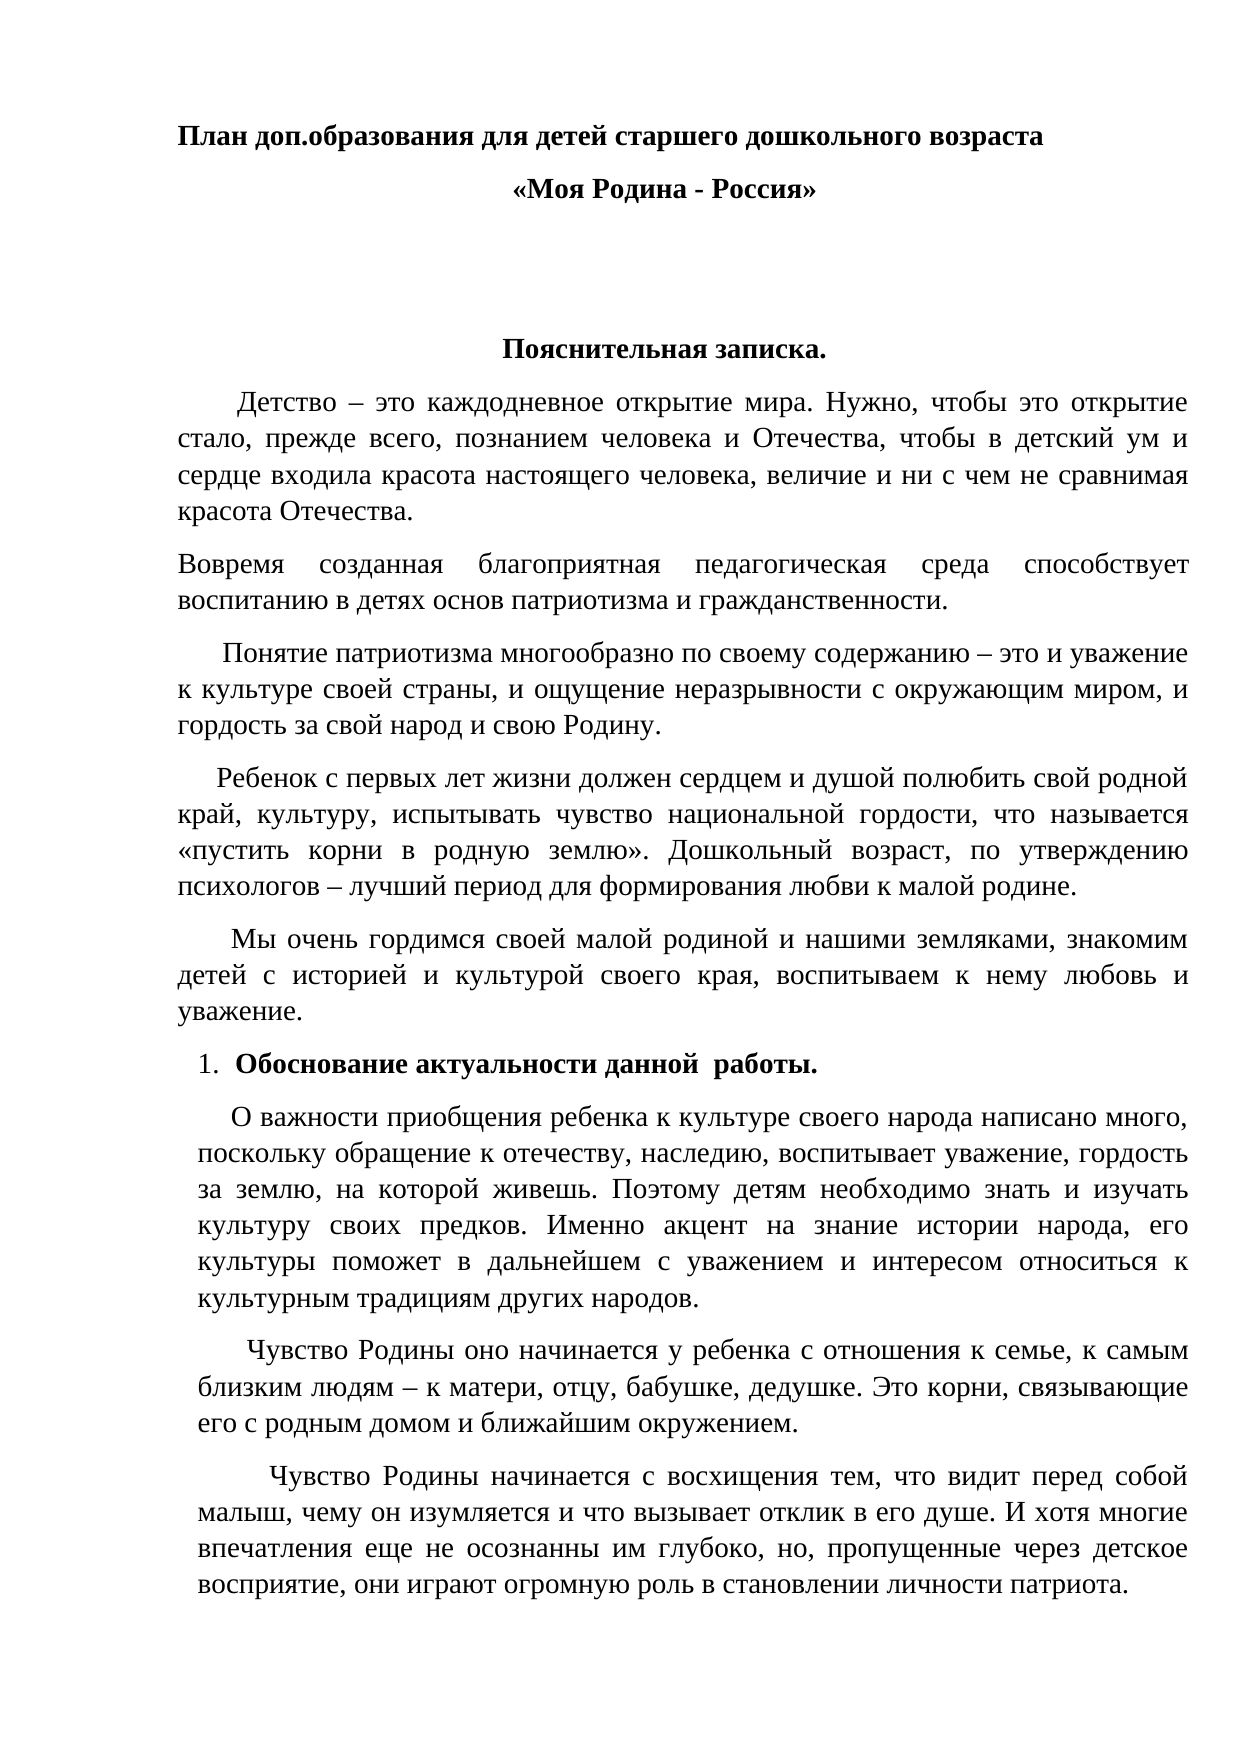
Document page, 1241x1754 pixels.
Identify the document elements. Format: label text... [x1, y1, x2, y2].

text Детство – это каждодневное открытие мира. Нужно, чтобы это открытие стало, прежде всего, познанием человека и Отечества, чтобы в детский ум и сердце входила красота настоящего человека, величие и ни с чем не сравнимая красота Отечества. [177, 384, 1190, 526]
text Чувство Родины оно начинается у ребенка с отношения к семье, к самым близким людям – к матери, отцу, бабушке, дедушке. Это корни, связывающие его с родным домом и ближайшим окружением. [197, 1332, 1190, 1438]
text О важности приобщения ребенка к культуре своего народа написано много, поскольку обращение к отечеству, наследию, воспитывает уважение, гордость за землю, на которой живешь. Поэтому детям необходимо знать и изучать культуру своих предков. Именно акцент на знание истории народа, его культуры поможет в дальнейшем с уважением и интересом относиться к культурным традициям других народов. [197, 1099, 1190, 1313]
text Чувство Родины начинается с восхищения тем, что видит перед собой малыш, чему он изумляется и что вызывает отклик в его душе. И хотя многие впечатления еще не осознанны им глубоко, но, пропущенные через детское восприятие, они играют огромную роль в становлении личности патриота. [197, 1458, 1190, 1599]
text Мы очень гордимся своей малой родиной и нашими земляками, знакомим детей с историей и культурой своего края, воспитываем к нему любовь и уважение. [177, 921, 1190, 1027]
text Вовремя созданная благоприятная педагогическая среда способствует воспитанию в детях основ патриотизма и гражданственности. [177, 546, 1190, 615]
text Понятие патриотизма многообразно по своему содержанию – это и уважение к культуре своей страны, и ощущение неразрывности с окружающим миром, и гордость за свой народ и свою Родину. [177, 635, 1190, 741]
text Пояснительная записка. [177, 332, 1152, 365]
list Обоснование актуальности данной работы. [197, 1046, 1190, 1080]
text Ребенок с первых лет жизни должен сердцем и душой полюбить свой родной край, культуру, испытывать чувство национальной гордости, что называется «пустить корни в родную землю». Дошкольный возраст, по утверждению психологов – лучший период для формирования любви к малой родине. [177, 760, 1190, 902]
text «Моя Родина - Россия» [177, 171, 1152, 204]
text План доп.образования для детей старшего дошкольного возраста [177, 118, 1152, 152]
